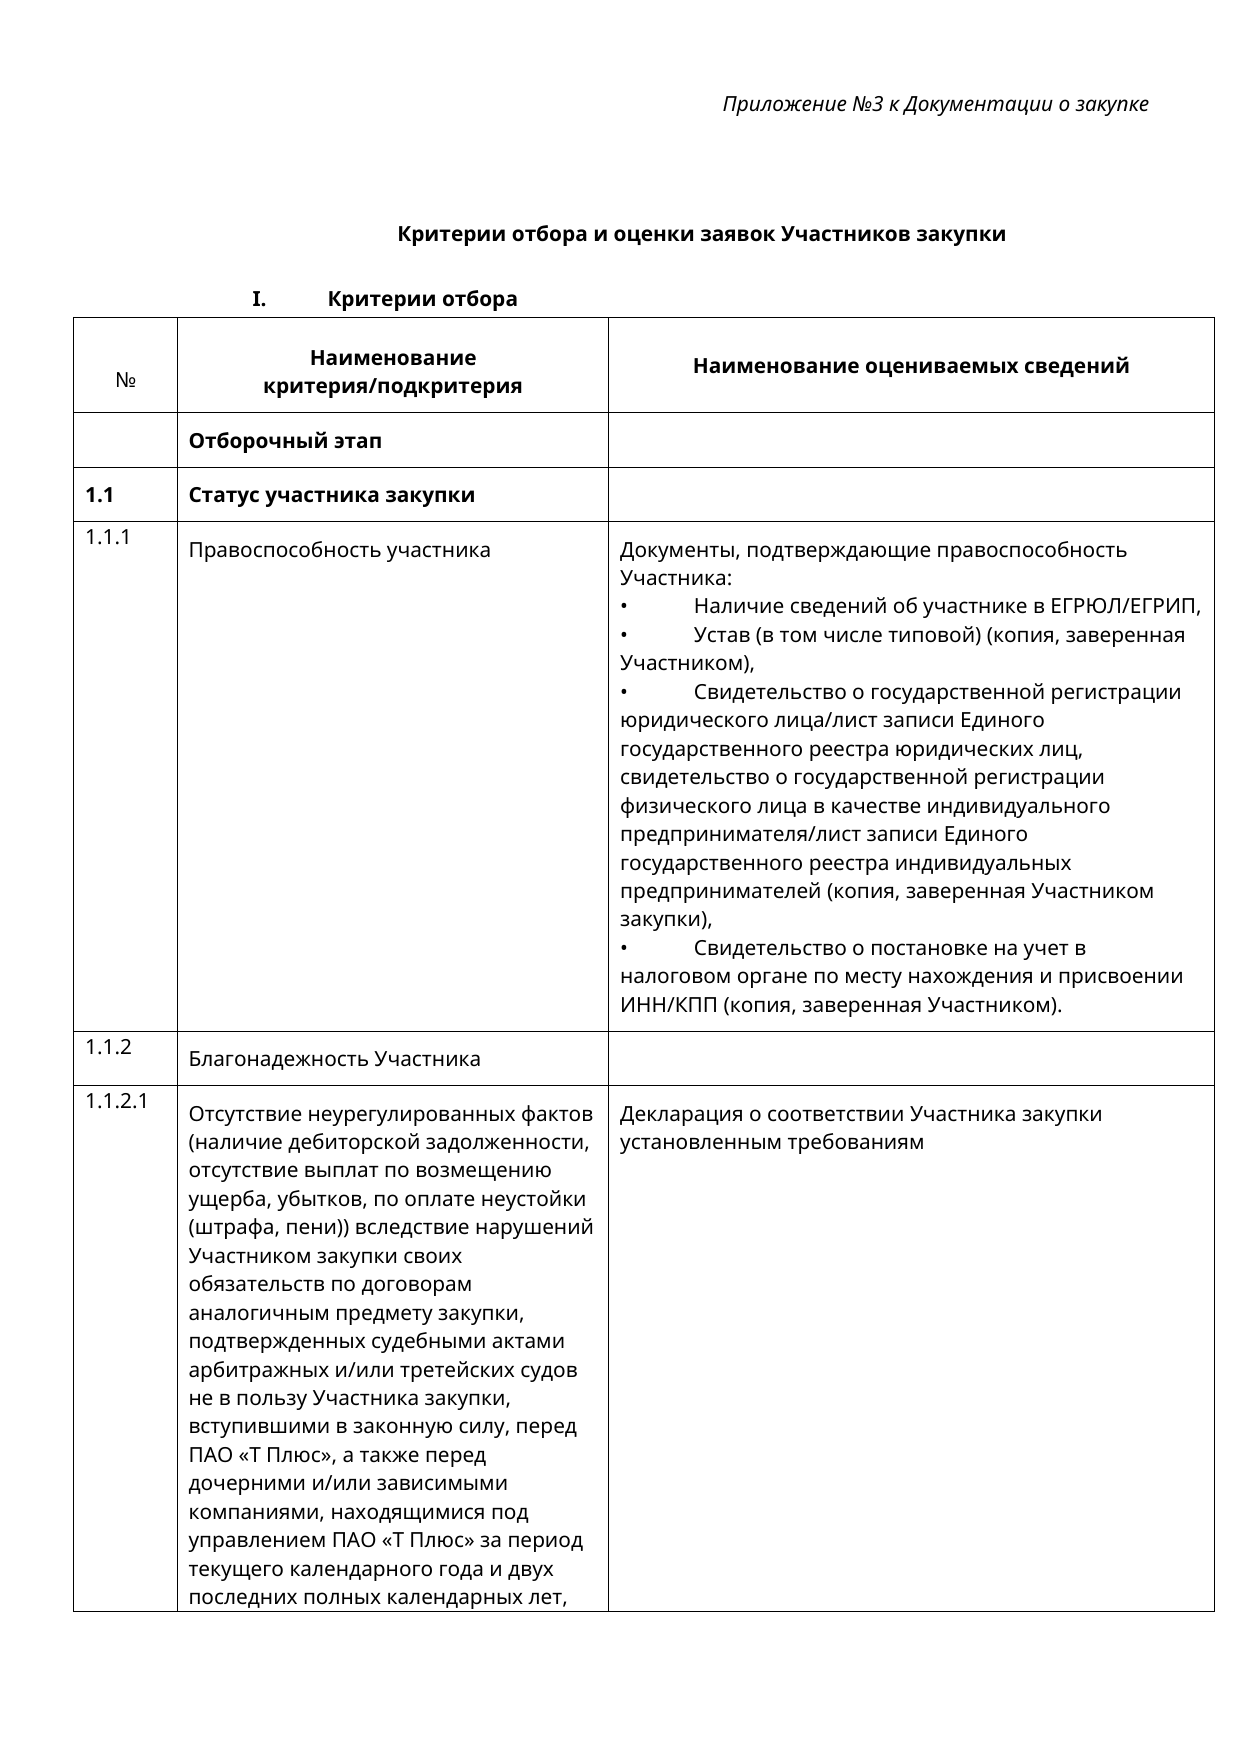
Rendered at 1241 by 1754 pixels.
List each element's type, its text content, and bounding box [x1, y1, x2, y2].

table_cell Документы, подтверждающие правоспособность Участника: • Наличие сведений об участнике в ЕГРЮЛ/ЕГРИП, • Устав (в том числе типовой) (копия, заверенная Участником), • Свидетельство о государственной регистрации юридического лица/лист записи Единого государственного реестра юридических лиц, свидетельство о государственной регистрации физического лица в качестве индивидуального предпринимателя/лист записи Единого государственного реестра индивидуальных предпринимателей (копия, заверенная Участником закупки), • Свидетельство о постановке на учет в налоговом органе по месту нахождения и присвоении ИНН/КПП (копия, заверенная Участником). [609, 522, 1214, 1031]
table_cell [609, 468, 1214, 521]
table_header № [74, 318, 177, 412]
list Приложение №3 к Документации о закупке [252, 89, 1152, 117]
table_cell Правоспособность участника [178, 522, 608, 1031]
table_cell 1.1.2.1 [74, 1086, 177, 1611]
table_cell Благонадежность Участника [178, 1032, 608, 1085]
table_header Наименование критерия/подкритерия [178, 318, 608, 412]
table_cell 1.1.1 [74, 522, 177, 1031]
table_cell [609, 1086, 1214, 1611]
table_cell Отборочный этап [178, 413, 608, 467]
table_header Наименование оцениваемых сведений [609, 318, 1214, 412]
table_cell Статус участника закупки [178, 468, 608, 521]
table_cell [178, 1086, 608, 1611]
table_cell [609, 1032, 1214, 1085]
table_cell 1.1 [74, 468, 177, 521]
table_cell 1.1.2 [74, 1032, 177, 1085]
table_cell [74, 413, 177, 467]
table_cell [609, 413, 1214, 467]
list Критерии отбора и оценки заявок Участников закупки [252, 219, 1152, 247]
list Критерии отбора [252, 284, 1152, 313]
